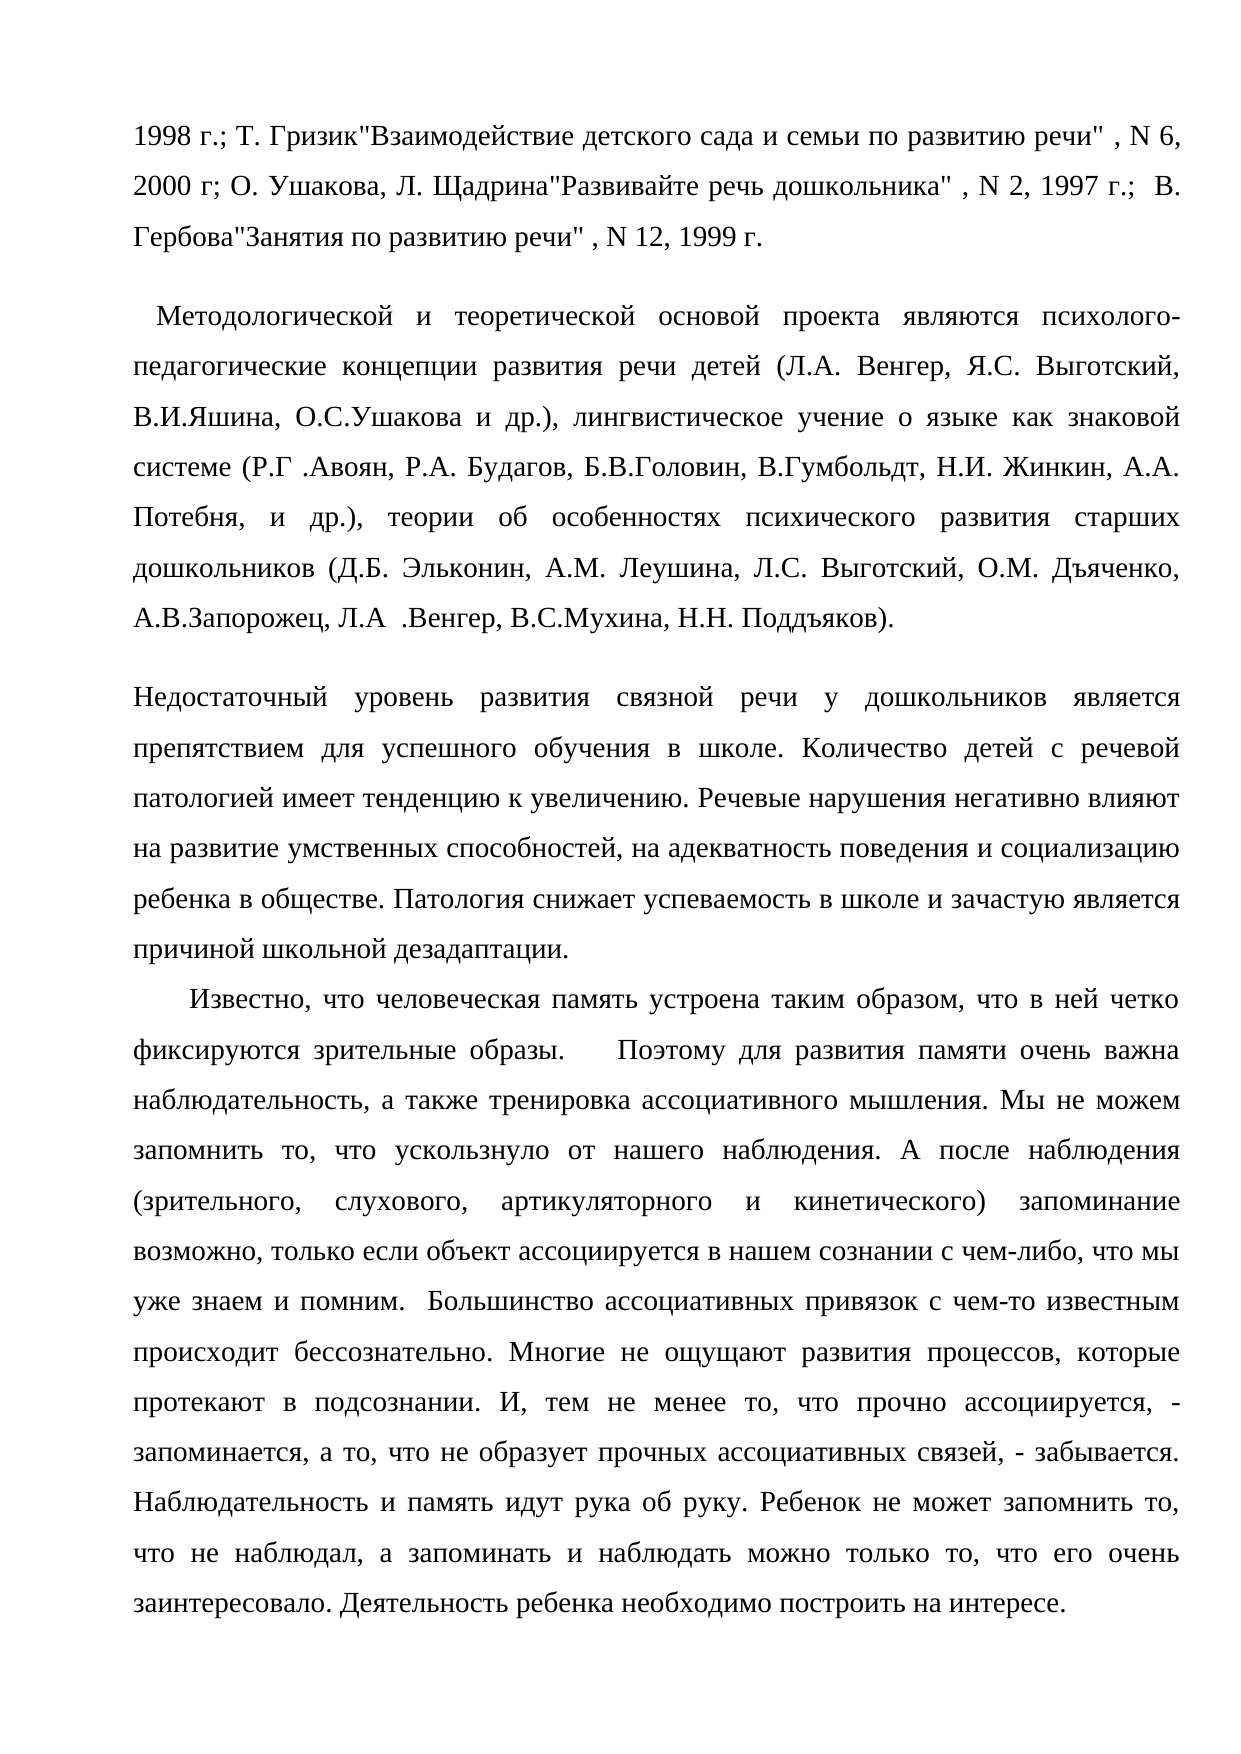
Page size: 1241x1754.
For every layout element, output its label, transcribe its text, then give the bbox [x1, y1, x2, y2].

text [133, 118, 1181, 252]
text Известно, что человеческая память устроена таким образом, что в ней четко фиксируются зрительные образы. Поэтому для развития памяти очень важна наблюдательность, а также тренировка ассоциативного мышления. Мы не можем запомнить то, что ускользнуло от нашего наблюдения. А после наблюдения (зрительного, слухового, артикуляторного и кинетического) запоминание возможно, только если объект ассоциируется в нашем сознании с чем-либо, что мы уже знаем и помним. Большинство ассоциативных привязок с чем-то известным происходит бессознательно. Многие не ощущают развития процессов, которые протекают в подсознании. И, тем не менее то, что прочно ассоциируется, - запоминается, а то, что не образует прочных ассоциативных связей, - забывается. Наблюдательность и память идут рука об руку. Ребенок не может запомнить то, что не наблюдал, а запоминать и наблюдать можно только то, что его очень заинтересовало. Деятельность ребенка необходимо построить на интересе. [133, 981, 1181, 1619]
text Методологической и теоретической основой проекта являются психолого-педагогические концепции развития речи детей (Л.А. Венгер, Я.С. Выготский, В.И.Яшина, О.С.Ушакова и др.), лингвистическое учение о языке как знаковой системе (Р.Г .Авоян, Р.А. Будагов, Б.В.Головин, В.Гумбольдт, Н.И. Жинкин, А.А. Потебня, и др.), теории об особенностях психического развития старших дошкольников (Д.Б. Эльконин, А.М. Леушина, Л.С. Выготский, О.М. Дъяченко, А.В.Запорожец, Л.А .Венгер, В.С.Мухина, Н.Н. Поддъяков). [133, 298, 1181, 634]
text Недостаточный уровень развития связной речи у дошкольников является препятствием для успешного обучения в школе. Количество детей с речевой патологией имеет тенденцию к увеличению. Речевые нарушения негативно влияют на развитие умственных способностей, на адекватность поведения и социализацию ребенка в обществе. Патология снижает успеваемость в школе и зачастую является причиной школьной дезадаптации. [133, 679, 1181, 965]
